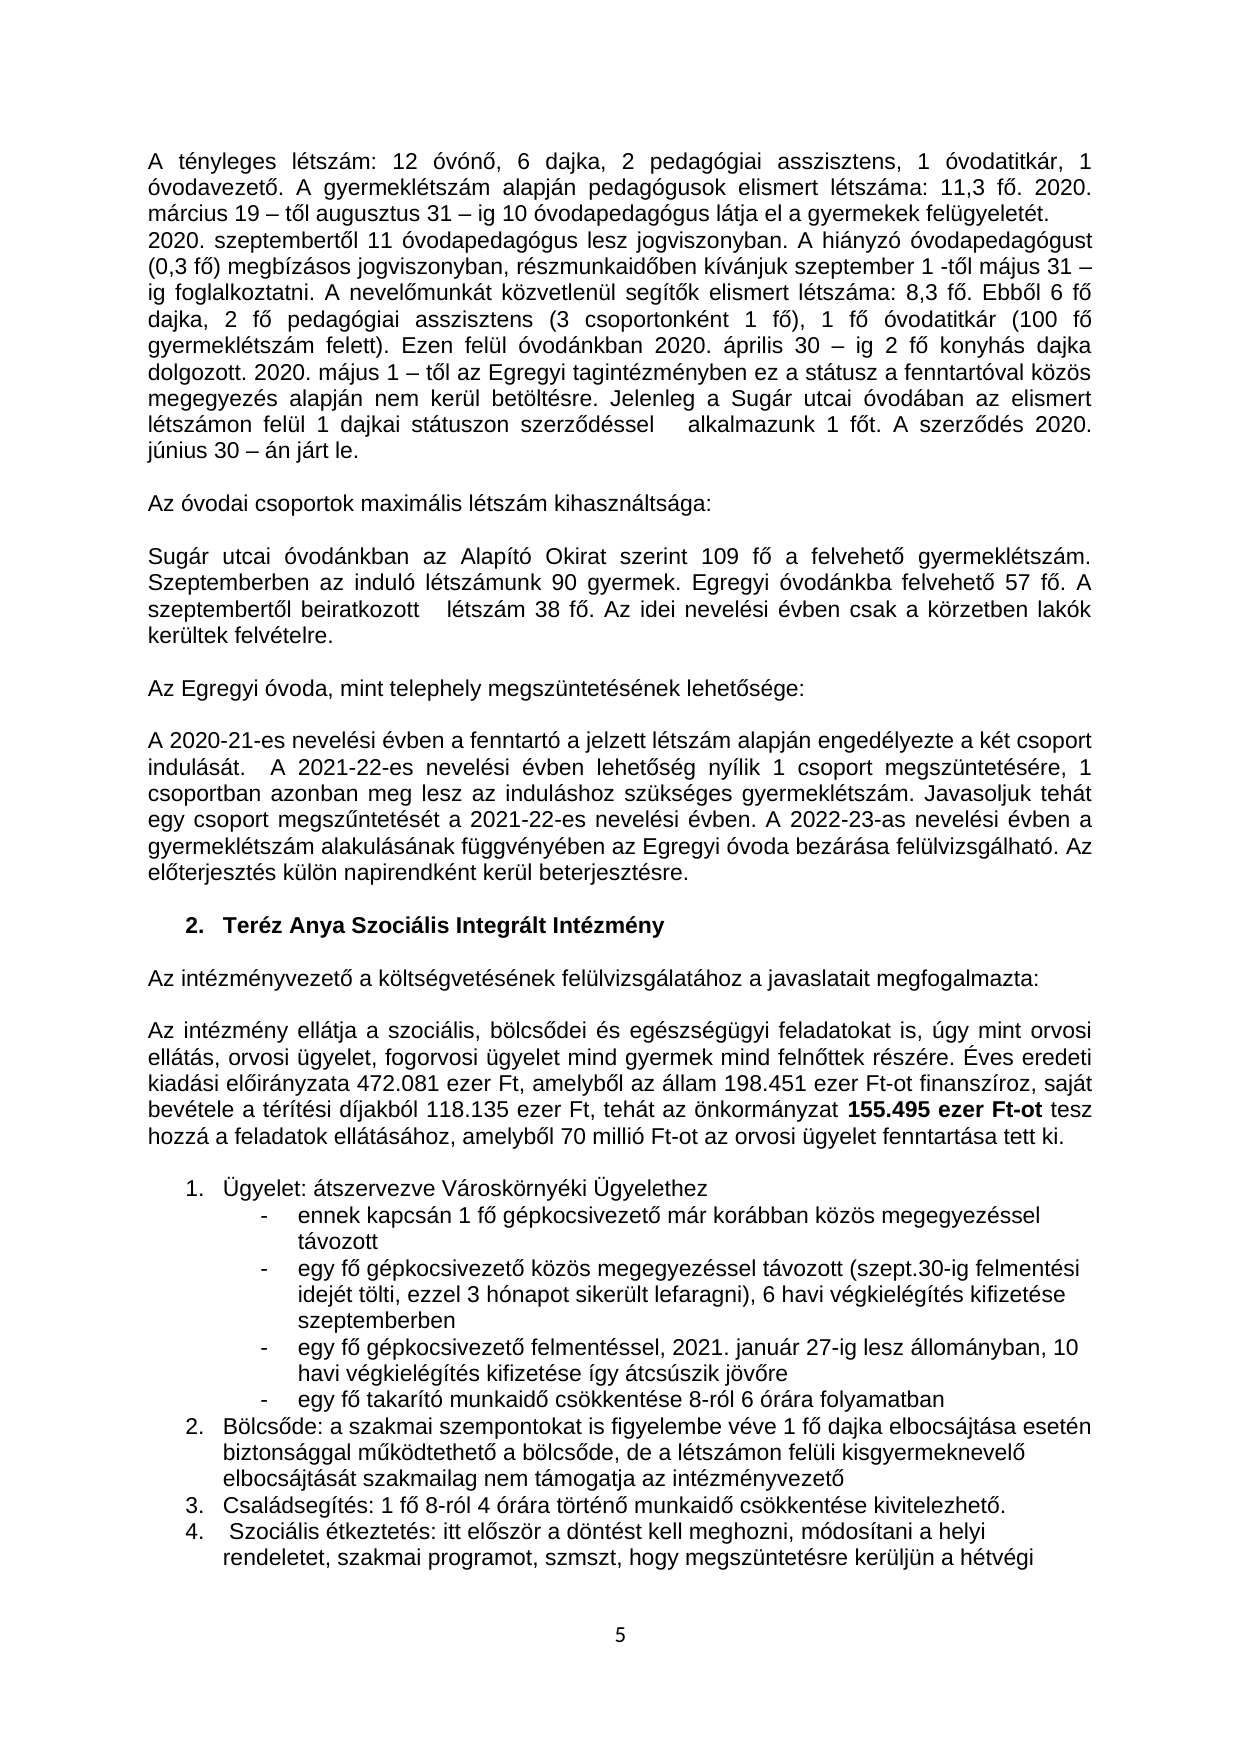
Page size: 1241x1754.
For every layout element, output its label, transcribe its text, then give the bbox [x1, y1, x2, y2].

list ennek kapcsán 1 fő gépkocsivezető már korábban közös megegyezéssel távozott [260, 1202, 1093, 1254]
list egy fő gépkocsivezető felmentéssel, 2021. január 27-ig lesz állományban, 10 havi végkielégítés kifizetése így átcsúszik jövőre [260, 1333, 1093, 1386]
text A 2020-21-es nevelési évben a fenntartó a jelzett létszám alapján engedélyezte a két csoport indulását. A 2021-22-es nevelési évben lehetőség nyílik 1 csoport megszüntetésére, 1 csoportban azonban meg lesz az induláshoz szükséges gyermeklétszám. Javasoljuk tehát egy csoport megszűntetését a 2021-22-es nevelési évben. A 2022-23-as nevelési évben a gyermeklétszám alakulásának függvényében az Egregyi óvoda bezárása felülvizsgálható. Az előterjesztés külön napirendként kerül beterjesztésre. [148, 727, 1093, 886]
text Az Egregyi óvoda, mint telephely megszüntetésének lehetősége: [148, 675, 1093, 701]
list Családsegítés: 1 fő 8-ról 4 órára történő munkaidő csökkentése kivitelezhető. [185, 1492, 1093, 1518]
text Sugár utcai óvodánkban az Alapító Okirat szerint 109 fő a felvehető gyermeklétszám. Szeptemberben az induló létszámunk 90 gyermek. Egregyi óvodánkba felvehető 57 fő. A szeptembertől beiratkozott létszám 38 fő. Az idei nevelési évben csak a körzetben lakók kerültek felvételre. [148, 543, 1093, 648]
list egy fő gépkocsivezető közös megegyezéssel távozott (szept.30-ig felmentési idejét tölti, ezzel 3 hónapot sikerült lefaragni), 6 havi végkielégítés kifizetése szeptemberben [260, 1254, 1093, 1333]
list Teréz Anya Szociális Integrált Intézmény [185, 912, 1093, 938]
list Bölcsőde: a szakmai szempontokat is figyelembe véve 1 fő dajka elbocsájtása esetén biztonsággal működtethető a bölcsőde, de a létszámon felüli kisgyermeknevelő elbocsájtását szakmailag nem támogatja az intézményvezető [185, 1413, 1093, 1492]
text A tényleges létszám: 12 óvónő, 6 dajka, 2 pedagógiai asszisztens, 1 óvodatitkár, 1 óvodavezető. A gyermeklétszám alapján pedagógusok elismert létszáma: 11,3 fő. 2020. március 19 – től augusztus 31 – ig 10 óvodapedagógus látja el a gyermekek felügyeletét. [148, 148, 1093, 227]
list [185, 1518, 1093, 1571]
list Ügyelet: átszervezve Városkörnyéki Ügyelethez [185, 1175, 1093, 1202]
text 2020. szeptembertől 11 óvodapedagógus lesz jogviszonyban. A hiányzó óvodapedagógust (0,3 fő) megbízásos jogviszonyban, részmunkaidőben kívánjuk szeptember 1 -től május 31 – ig foglalkoztatni. A nevelőmunkát közvetlenül segítők elismert létszáma: 8,3 fő. Ebből 6 fő dajka, 2 fő pedagógiai asszisztens (3 csoportonként 1 fő), 1 fő óvodatitkár (100 fő gyermeklétszám felett). Ezen felül óvodánkban 2020. április 30 – ig 2 fő konyhás dajka dolgozott. 2020. május 1 – től az Egregyi tagintézményben ez a státusz a fenntartóval közös megegyezés alapján nem kerül betöltésre. Jelenleg a Sugár utcai óvodában az elismert létszámon felül 1 dajkai státuszon szerződéssel alkalmazunk 1 főt. A szerződés 2020. június 30 – án járt le. [148, 227, 1093, 464]
text Az intézmény ellátja a szociális, bölcsődei és egészségügyi feladatokat is, úgy mint orvosi ellátás, orvosi ügyelet, fogorvosi ügyelet mind gyermek mind felnőttek részére. Éves eredeti kiadási előirányzata 472.081 ezer Ft, amelyből az állam 198.451 ezer Ft-ot finanszíroz, saját bevétele a térítési díjakból 118.135 ezer Ft, tehát az önkormányzat 155.495 ezer Ft-ot tesz hozzá a feladatok ellátásához, amelyből 70 millió Ft-ot az orvosi ügyelet fenntartása tett ki. [148, 1017, 1093, 1149]
list egy fő takarító munkaidő csökkentése 8-ról 6 órára folyamatban [260, 1386, 1093, 1413]
text Az intézményvezető a költségvetésének felülvizsgálatához a javaslatait megfogalmazta: [148, 964, 1093, 991]
text Az óvodai csoportok maximális létszám kihasználtsága: [148, 490, 1093, 517]
